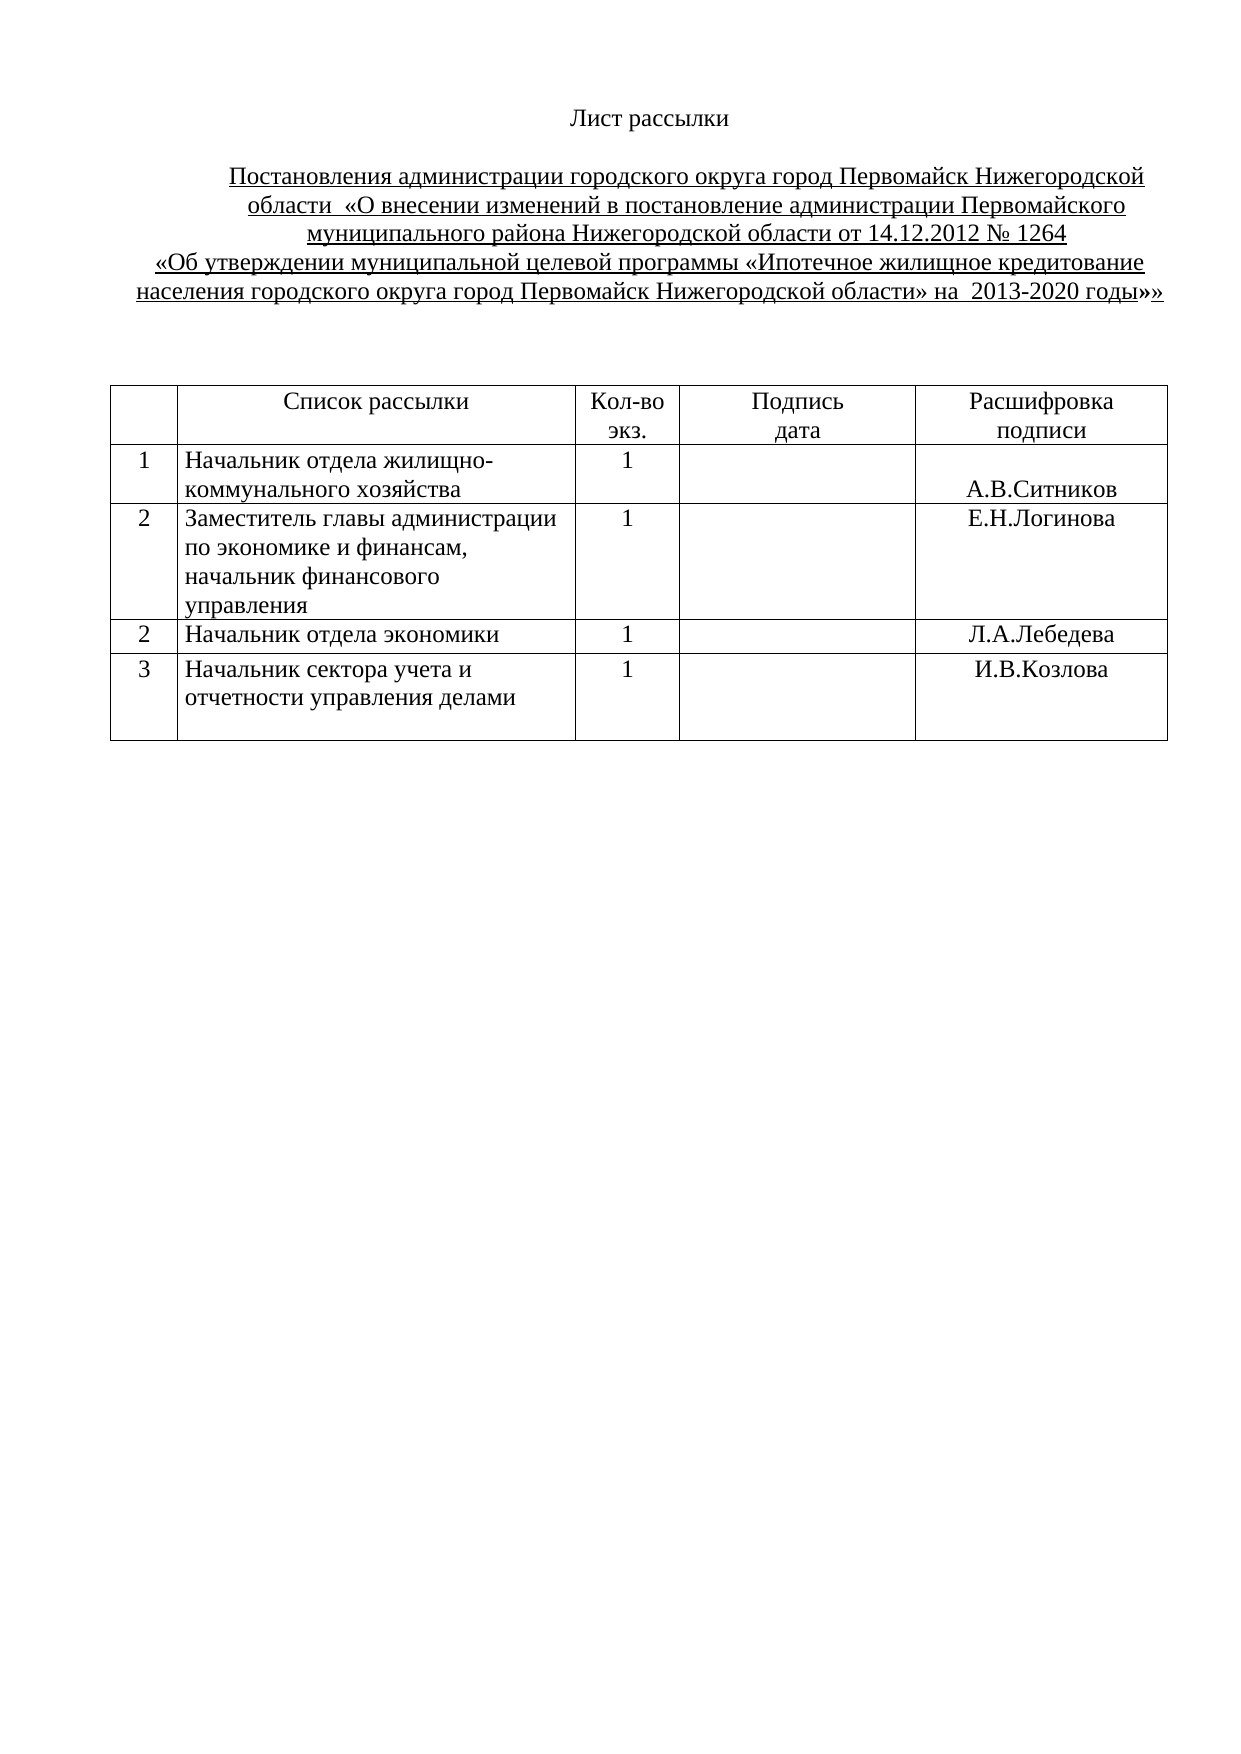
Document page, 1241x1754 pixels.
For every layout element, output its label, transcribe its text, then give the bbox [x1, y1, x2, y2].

table_cell 1 [576, 654, 679, 740]
table_cell Заместитель главы администрации по экономике и финансам, начальник финансового управления [178, 504, 575, 618]
table_header Расшифровка подписи [916, 386, 1167, 444]
table_cell 2 [111, 504, 177, 618]
table_cell [680, 445, 915, 502]
text «Об утверждении муниципальной целевой программы «Ипотечное жилищное кредитование населения городского округа город Первомайск Нижегородской области» на 2013-2020 годы»» [118, 247, 1181, 305]
table_cell Л.А.Лебедева [916, 620, 1167, 653]
table_cell 1 [111, 445, 177, 502]
table_cell [680, 620, 915, 653]
table_cell 1 [576, 504, 679, 618]
table_cell 3 [111, 654, 177, 740]
table_cell 2 [111, 620, 177, 653]
text Лист рассылки [118, 103, 1181, 132]
table_cell А.В.Ситников [916, 445, 1167, 502]
table_cell Начальник сектора учета и отчетности управления делами [178, 654, 575, 740]
table_header Список рассылки [178, 386, 575, 444]
table_header Подпись дата [680, 386, 915, 444]
table_cell Е.Н.Логинова [916, 504, 1167, 618]
table_cell [680, 654, 915, 740]
table_cell И.В.Козлова [916, 654, 1167, 740]
table_cell 1 [576, 445, 679, 502]
table_header [111, 386, 177, 444]
table_cell [680, 504, 915, 618]
table_cell 1 [576, 620, 679, 653]
table_cell Начальник отдела жилищно-коммунального хозяйства [178, 445, 575, 502]
table_header Кол-во экз. [576, 386, 679, 444]
table_cell Начальник отдела экономики [178, 620, 575, 653]
text Постановления администрации городского округа город Первомайск Нижегородской области «О внесении изменений в постановление администрации Первомайского муниципального района Нижегородской области от 14.12.2012 № 1264 [192, 161, 1181, 247]
